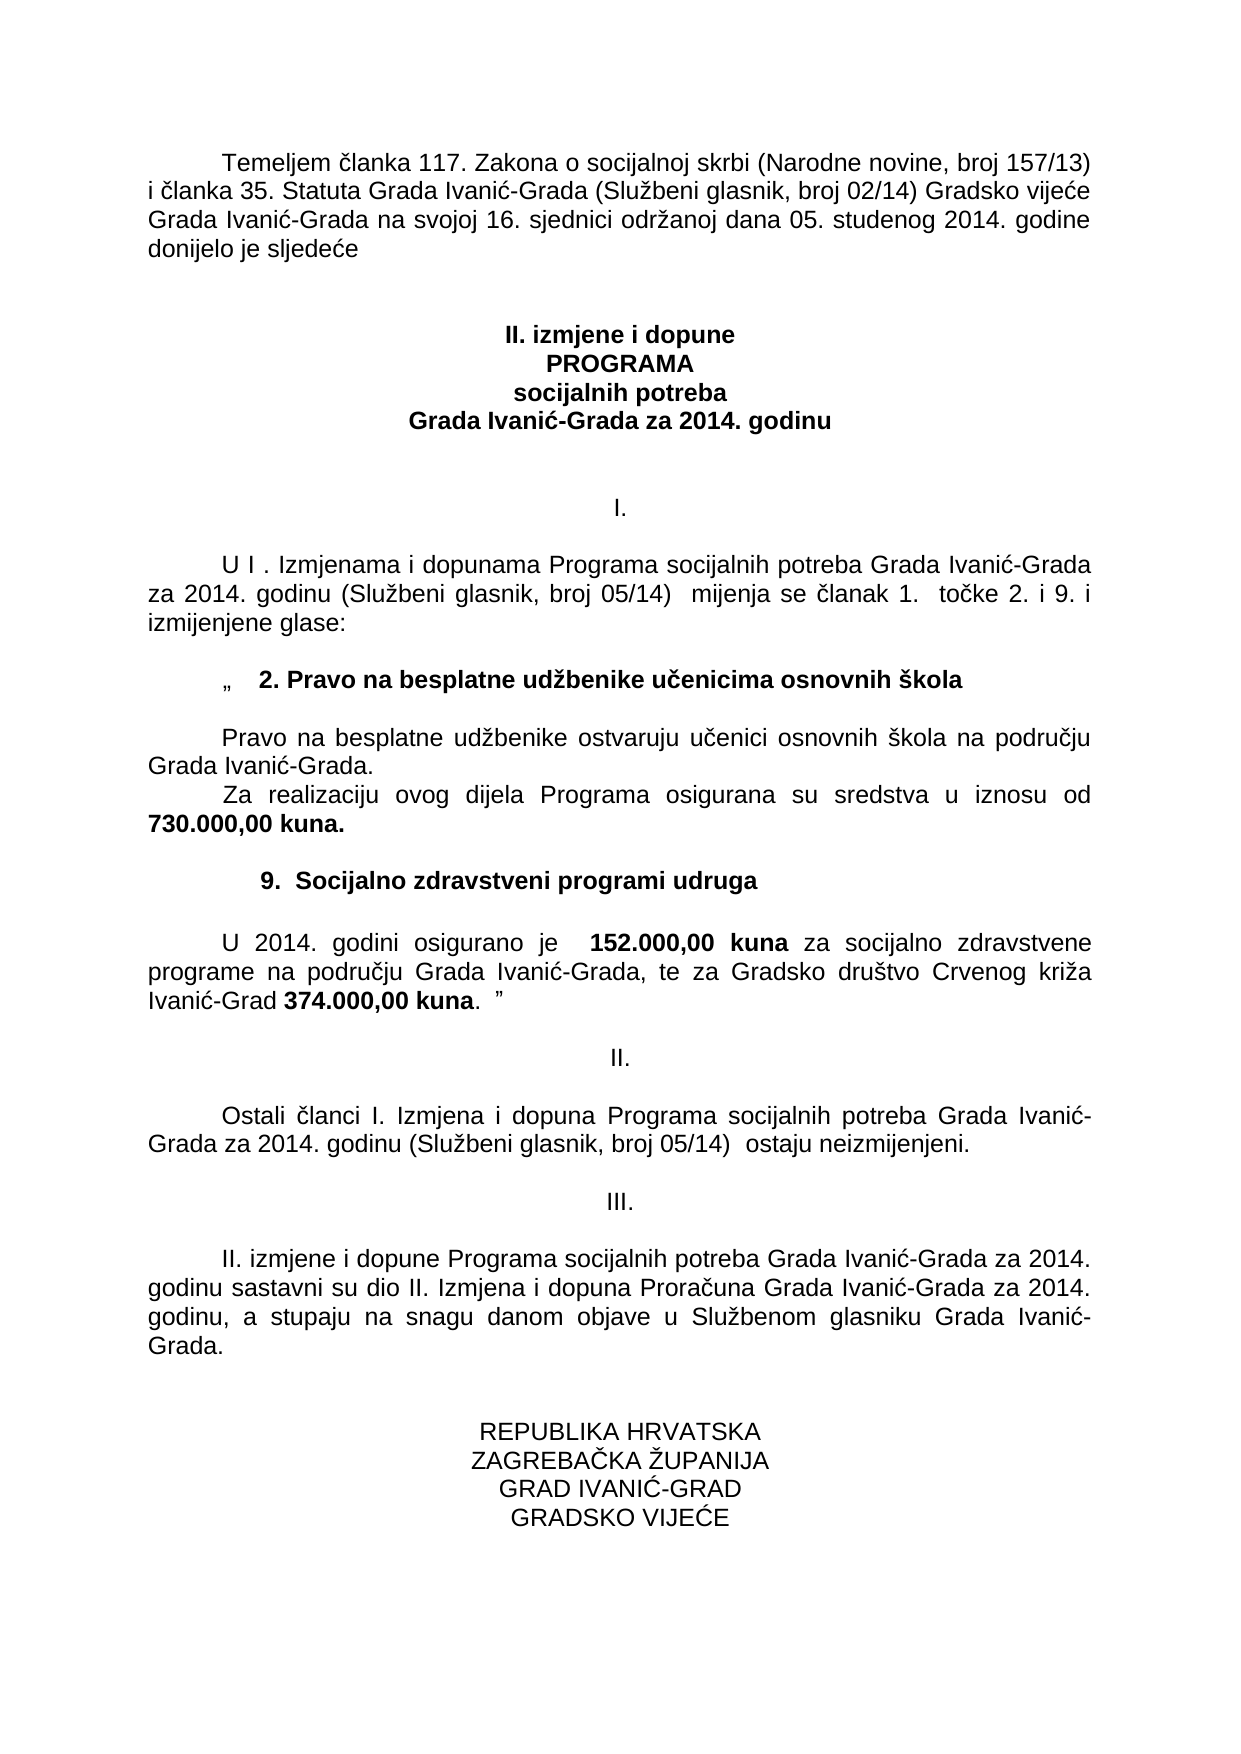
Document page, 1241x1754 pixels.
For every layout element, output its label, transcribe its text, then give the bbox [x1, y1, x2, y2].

text II. izmjene i dopune [148, 320, 1093, 349]
text Ostali članci I. Izmjena i dopuna Programa socijalnih potreba Grada Ivanić-Grada za 2014. godinu (Službeni glasnik, broj 05/14) ostaju neizmijenjeni. [148, 1101, 1093, 1158]
text U 2014. godini osigurano je 152.000,00 kuna za socijalno zdravstvene programe na području Grada Ivanić-Grada, te za Gradsko društvo Crvenog križa Ivanić-Grad 374.000,00 kuna. ˮ [148, 928, 1093, 1014]
text REPUBLIKA HRVATSKA [148, 1417, 1093, 1446]
text Grada Ivanić-Grada za 2014. godinu [148, 406, 1093, 435]
text ZAGREBAČKA ŽUPANIJA [148, 1446, 1093, 1474]
text III. [148, 1187, 1093, 1216]
text GRADSKO VIJEĆE [148, 1503, 1093, 1532]
text II. izmjene i dopune Programa socijalnih potreba Grada Ivanić-Grada za 2014. godinu sastavni su dio II. Izmjena i dopuna Proračuna Grada Ivanić-Grada za 2014. godinu, a stupaju na snagu danom objave u Službenom glasniku Grada Ivanić-Grada. [148, 1244, 1093, 1359]
text Za realizaciju ovog dijela Programa osigurana su sredstva u iznosu od 730.000,00 kuna. [148, 780, 1093, 838]
text II. [148, 1043, 1093, 1072]
text U I . Izmjenama i dopunama Programa socijalnih potreba Grada Ivanić-Grada za 2014. godinu (Službeni glasnik, broj 05/14) mijenja se članak 1. točke 2. i 9. i izmijenjene glase: [148, 550, 1093, 636]
list Socijalno zdravstveni programi udruga [236, 866, 1093, 895]
text PROGRAMA [148, 349, 1093, 378]
text „ 2. Pravo na besplatne udžbenike učenicima osnovnih škola [223, 665, 1093, 694]
text I. [148, 493, 1093, 521]
text Temeljem članka 117. Zakona o socijalnoj skrbi (Narodne novine, broj 157/13) i članka 35. Statuta Grada Ivanić-Grada (Službeni glasnik, broj 02/14) Gradsko vijeće Grada Ivanić-Grada na svojoj 16. sjednici održanoj dana 05. studenog 2014. godine donijelo je sljedeće [148, 148, 1093, 263]
text socijalnih potreba [148, 378, 1093, 406]
text GRAD IVANIĆ-GRAD [148, 1474, 1093, 1503]
text Pravo na besplatne udžbenike ostvaruju učenici osnovnih škola na području Grada Ivanić-Grada. [148, 723, 1093, 780]
